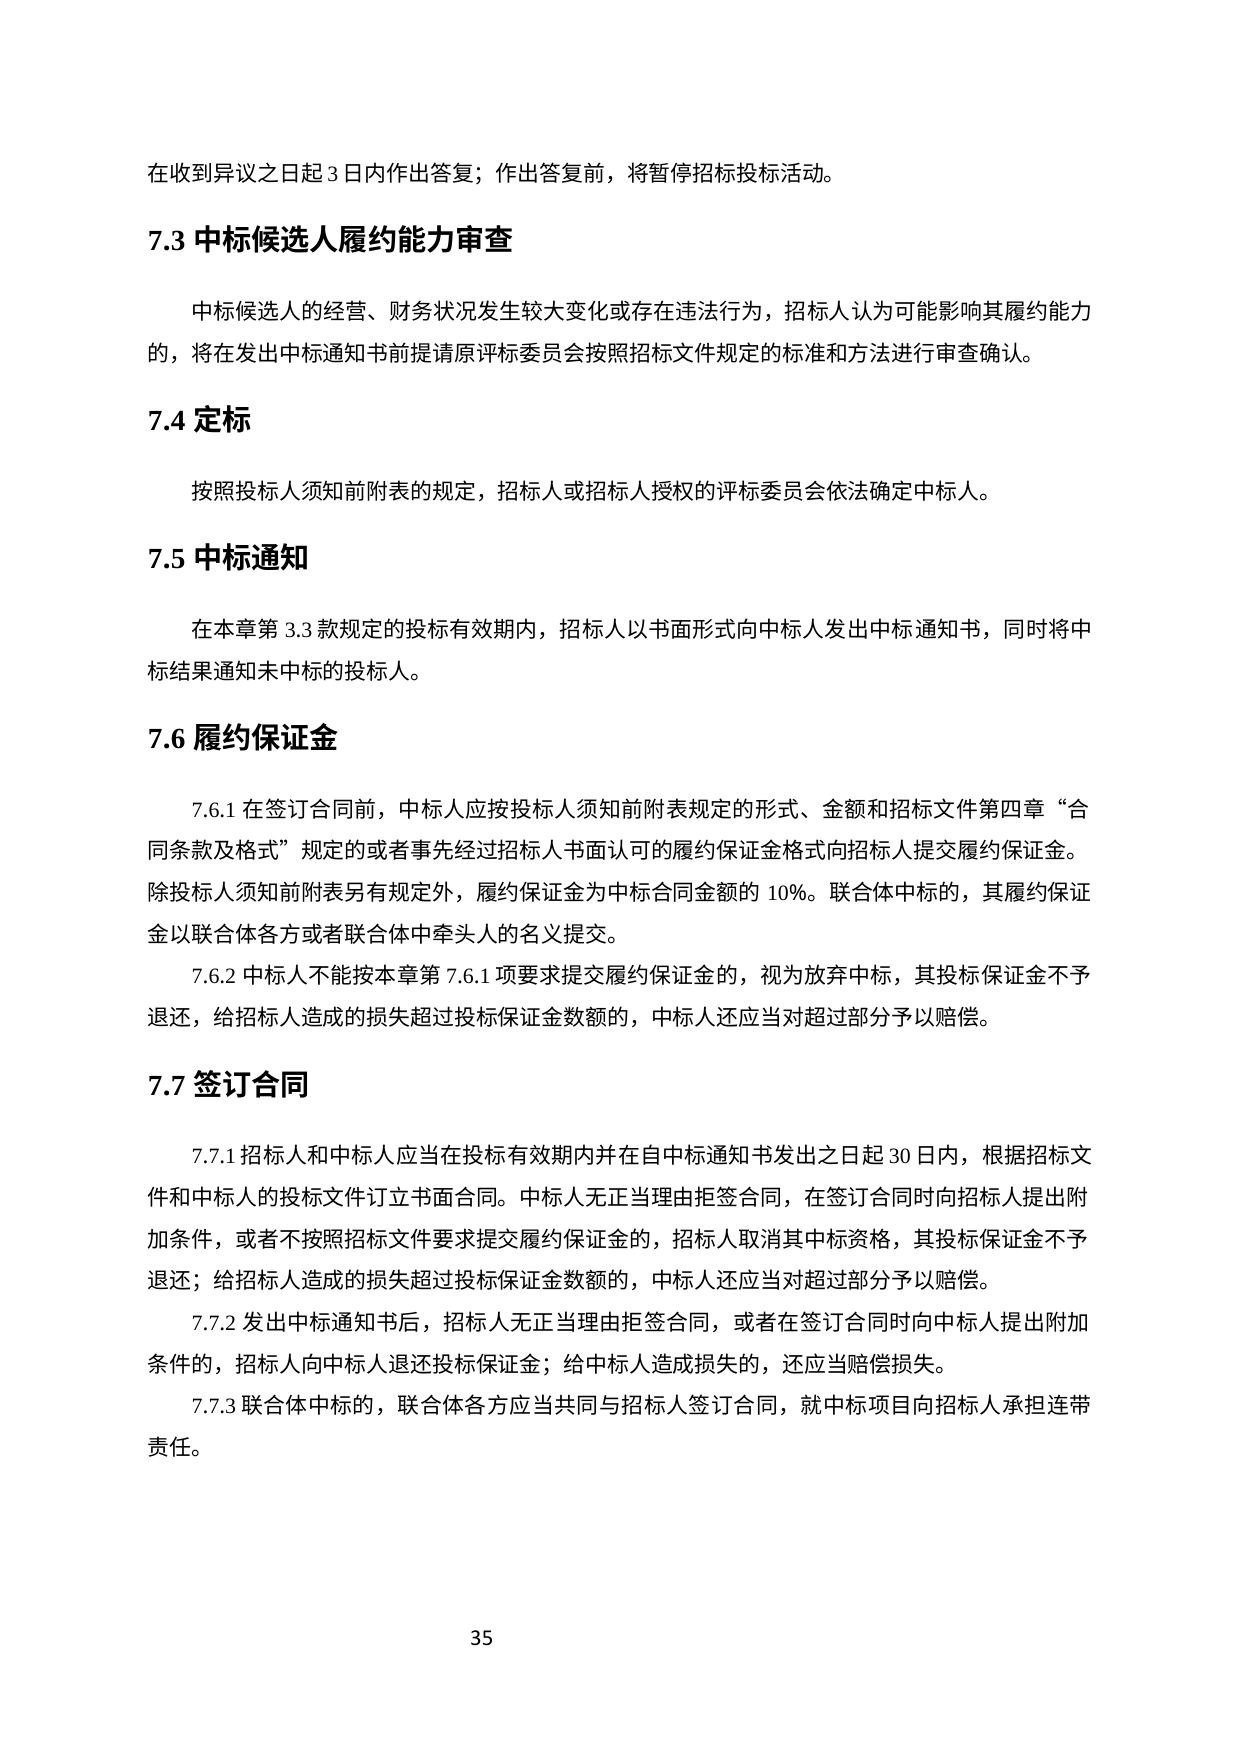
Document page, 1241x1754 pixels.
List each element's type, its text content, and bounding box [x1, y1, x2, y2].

text 7.7.3联合体中标的，联合体各方应当共同与招标人签订合同，就中标项目向招标人承担连带责任。 [148, 1381, 1092, 1464]
subtitle 7.5 中标通知 [148, 534, 1092, 577]
subtitle 7.7 签订合同 [148, 1061, 1092, 1103]
text 7.6.1 在签订合同前，中标人应按投标人须知前附表规定的形式、金额和招标文件第四章“合同条款及格式”规定的或者事先经过招标人书面认可的履约保证金格式向招标人提交履约保证金。除投标人须知前附表另有规定外，履约保证金为中标合同金额的10%。联合体中标的，其履约保证金以联合体各方或者联合体中牵头人的名义提交。 [148, 784, 1092, 951]
text 按照投标人须知前附表的规定，招标人或招标人授权的评标委员会依法确定中标人。 [148, 466, 1092, 507]
text 中标候选人的经营、财务状况发生较大变化或存在违法行为，招标人认为可能影响其履约能力的，将在发出中标通知书前提请原评标委员会按照招标文件规定的标准和方法进行审查确认。 [148, 286, 1092, 369]
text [148, 148, 1092, 189]
text 7.6.2 中标人不能按本章第7.6.1项要求提交履约保证金的，视为放弃中标，其投标保证金不予退还，给招标人造成的损失超过投标保证金数额的，中标人还应当对超过部分予以赔偿。 [148, 951, 1092, 1034]
text 7.7.1招标人和中标人应当在投标有效期内并在自中标通知书发出之日起30日内，根据招标文件和中标人的投标文件订立书面合同。中标人无正当理由拒签合同，在签订合同时向招标人提出附加条件，或者不按照招标文件要求提交履约保证金的，招标人取消其中标资格，其投标保证金不予退还；给招标人造成的损失超过投标保证金数额的，中标人还应当对超过部分予以赔偿。 [148, 1131, 1092, 1297]
subtitle 7.6 履约保证金 [148, 714, 1092, 757]
subtitle 7.3 中标候选人履约能力审查 [148, 216, 1092, 259]
subtitle 7.4 定标 [148, 396, 1092, 439]
text 7.7.2 发出中标通知书后，招标人无正当理由拒签合同，或者在签订合同时向中标人提出附加条件的，招标人向中标人退还投标保证金；给中标人造成损失的，还应当赔偿损失。 [148, 1297, 1092, 1381]
text 在本章第3.3款规定的投标有效期内，招标人以书面形式向中标人发出中标通知书，同时将中标结果通知未中标的投标人。 [148, 604, 1092, 687]
